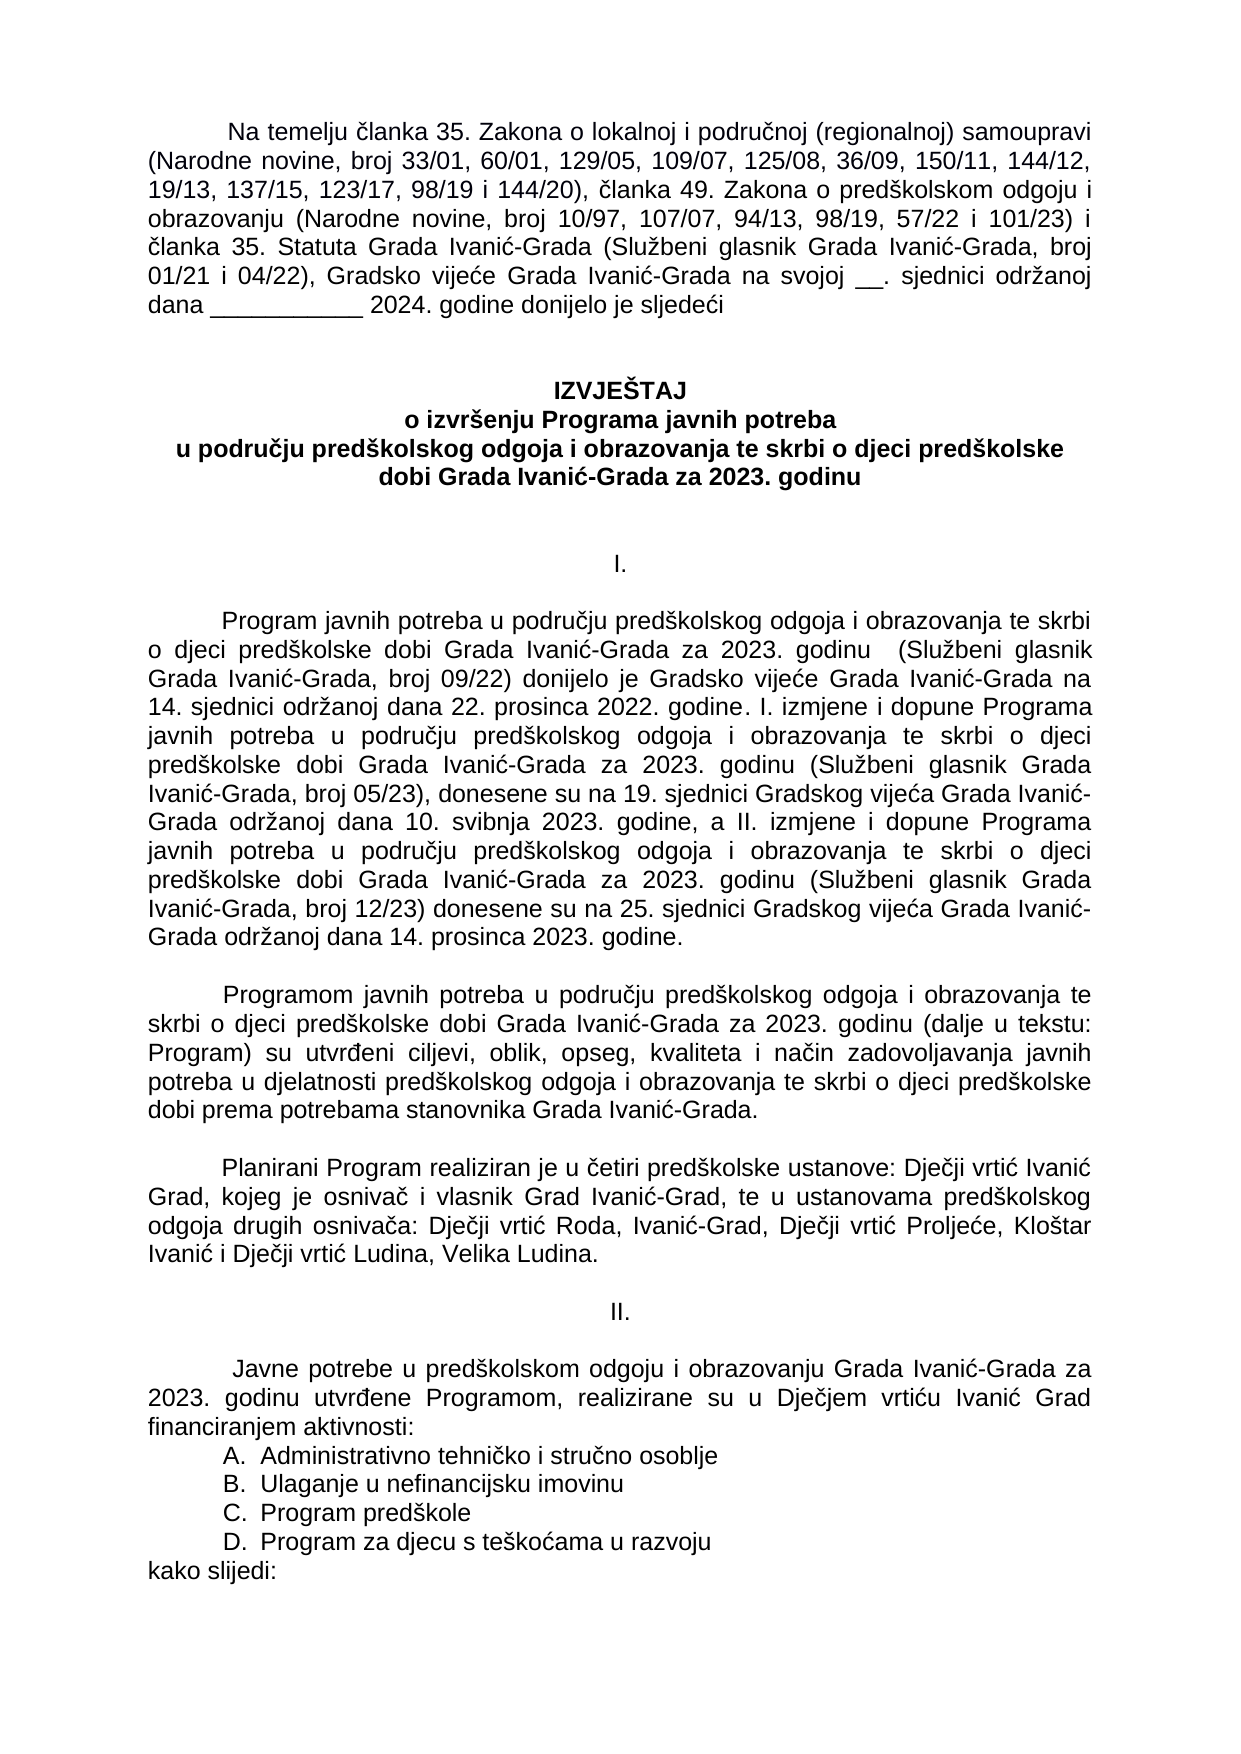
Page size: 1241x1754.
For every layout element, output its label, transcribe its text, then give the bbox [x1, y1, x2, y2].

text o izvršenju Programa javnih potreba [148, 405, 1093, 434]
text II. [148, 1297, 1093, 1326]
text u području predškolskog odgoja i obrazovanja te skrbi o djeci predškolske dobi Grada Ivanić-Grada za 2023. godinu [148, 434, 1093, 491]
list Program predškole [223, 1498, 1093, 1527]
text IZVJEŠTAJ [148, 376, 1093, 405]
text kako slijedi: [148, 1556, 1093, 1584]
text Programom javnih potreba u području predškolskog odgoja i obrazovanja te skrbi o djeci predškolske dobi Grada Ivanić-Grada za 2023. godinu (dalje u tekstu: Program) su utvrđeni ciljevi, oblik, opseg, kvaliteta i način zadovoljavanja javnih potreba u djelatnosti predškolskog odgoja i obrazovanja te skrbi o djeci predškolske dobi prema potrebama stanovnika Grada Ivanić-Grada. [148, 980, 1093, 1124]
list Ulaganje u nefinancijsku imovinu [223, 1469, 1093, 1498]
text Javne potrebe u predškolskom odgoju i obrazovanju Grada Ivanić-Grada za 2023. godinu utvrđene Programom, realizirane su u Dječjem vrtiću Ivanić Grad financiranjem aktivnosti: [148, 1354, 1093, 1441]
text I. [148, 549, 1093, 577]
list Administrativno tehničko i stručno osoblje [223, 1441, 1093, 1469]
text Planirani Program realiziran je u četiri predškolske ustanove: Dječji vrtić Ivanić Grad, kojeg je osnivač i vlasnik Grad Ivanić-Grad, te u ustanovama predškolskog odgoja drugih osnivača: Dječji vrtić Roda, Ivanić-Grad, Dječji vrtić Proljeće, Kloštar Ivanić i Dječji vrtić Ludina, Velika Ludina. [148, 1153, 1093, 1268]
text Na temelju članka 35. Zakona o lokalnoj i područnoj (regionalnoj) samoupravi (Narodne novine, broj 33/01, 60/01, 129/05, 109/07, 125/08, 36/09, 150/11, 144/12, 19/13, 137/15, 123/17, 98/19 i 144/20), članka 49. Zakona o predškolskom odgoju i obrazovanju (Narodne novine, broj 10/97, 107/07, 94/13, 98/19, 57/22 i 101/23) i članka 35. Statuta Grada Ivanić-Grada (Službeni glasnik Grada Ivanić-Grada, broj 01/21 i 04/22), Gradsko vijeće Grada Ivanić-Grada na svojoj __. sjednici održanoj dana ___________ 2024. godine donijelo je sljedeći [148, 117, 1093, 319]
list Program za djecu s teškoćama u razvoju [223, 1527, 1093, 1556]
text Program javnih potreba u području predškolskog odgoja i obrazovanja te skrbi o djeci predškolske dobi Grada Ivanić-Grada za 2023. godinu (Službeni glasnik Grada Ivanić-Grada, broj 09/22) donijelo je Gradsko vijeće Grada Ivanić-Grada na 14. sjednici održanoj dana 22. prosinca 2022. godine. I. izmjene i dopune Programa javnih potreba u području predškolskog odgoja i obrazovanja te skrbi o djeci predškolske dobi Grada Ivanić-Grada za 2023. godinu (Službeni glasnik Grada Ivanić-Grada, broj 05/23), donesene su na 19. sjednici Gradskog vijeća Grada Ivanić-Grada održanoj dana 10. svibnja 2023. godine, a II. izmjene i dopune Programa javnih potreba u području predškolskog odgoja i obrazovanja te skrbi o djeci predškolske dobi Grada Ivanić-Grada za 2023. godinu (Službeni glasnik Grada Ivanić-Grada, broj 12/23) donesene su na 25. sjednici Gradskog vijeća Grada Ivanić-Grada održanoj dana 14. prosinca 2023. godine. [148, 606, 1093, 951]
